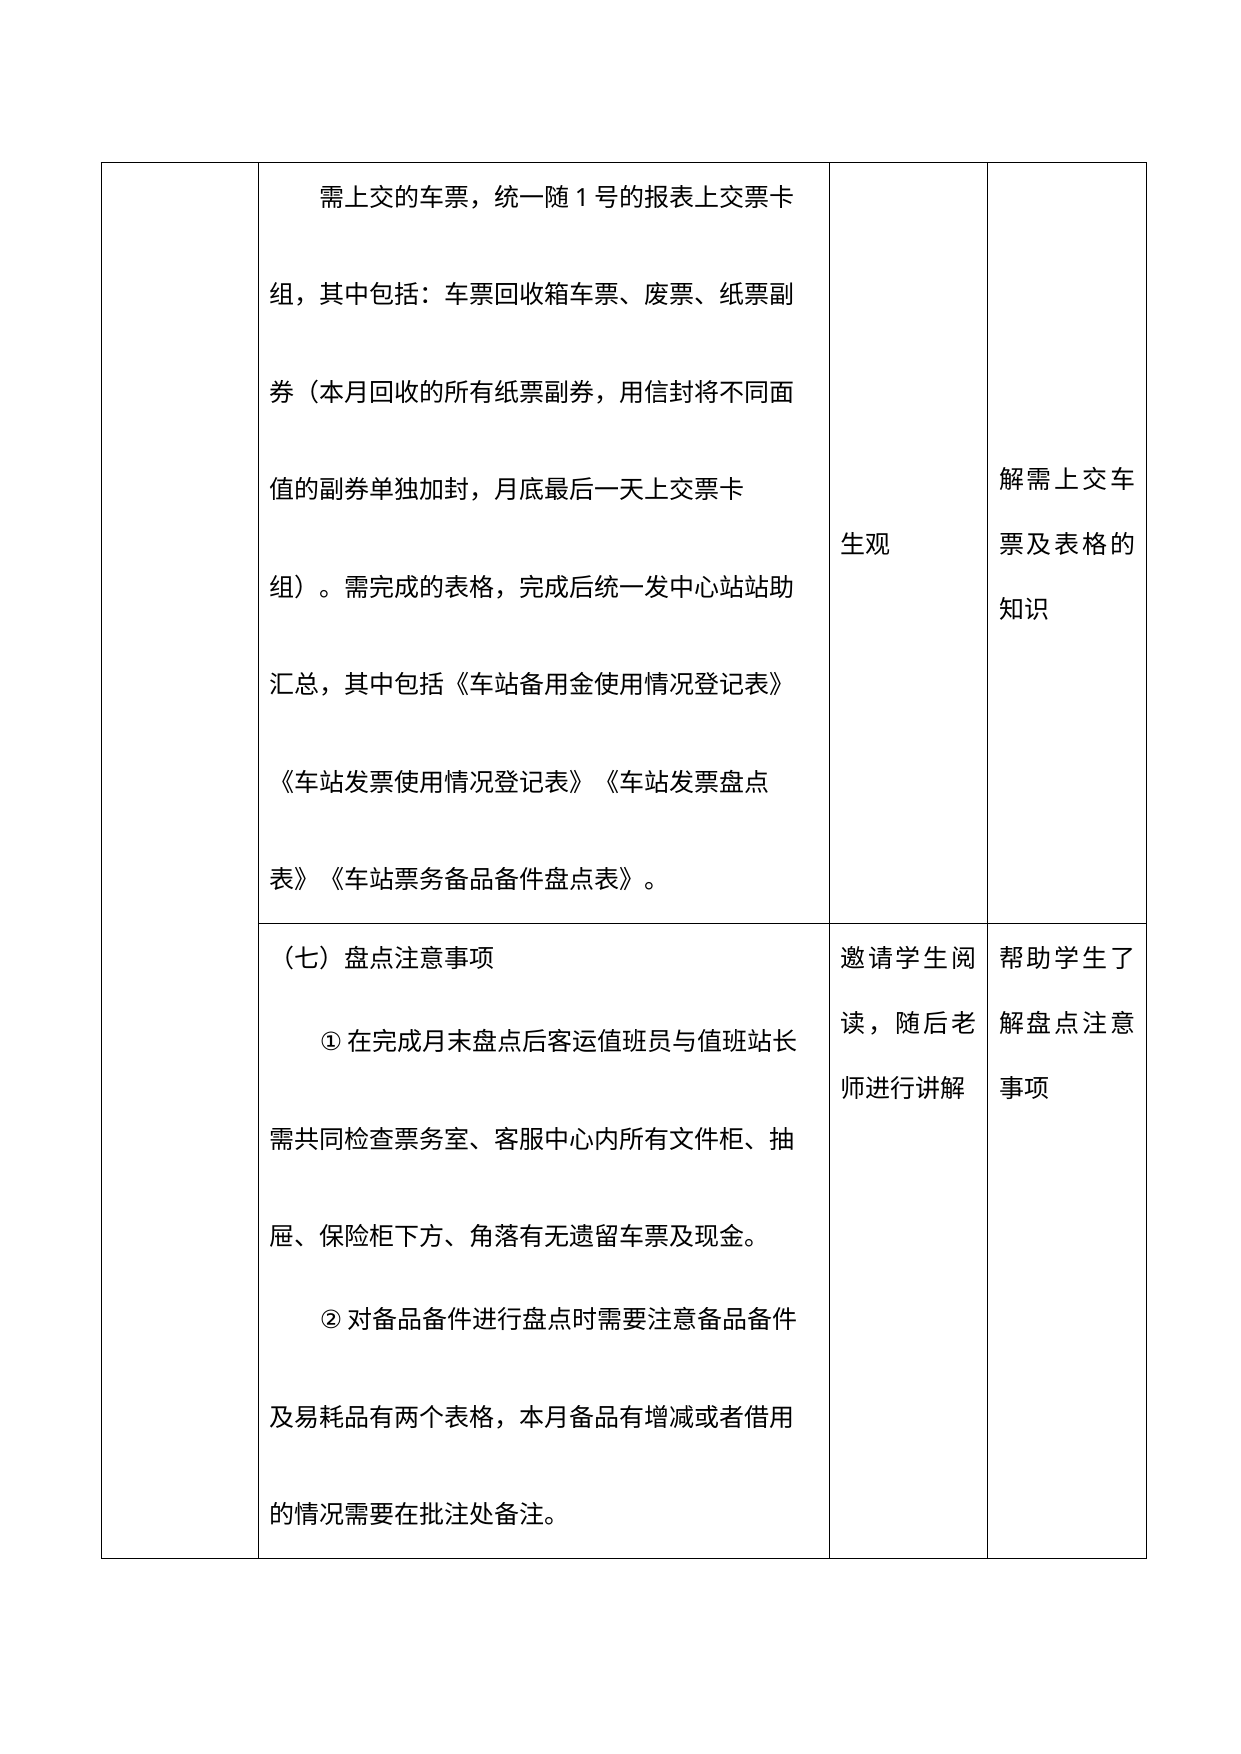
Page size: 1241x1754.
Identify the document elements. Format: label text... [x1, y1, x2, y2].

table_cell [259, 163, 829, 923]
table_cell 师讲解，学生观 [830, 163, 987, 923]
table_cell 帮助学生了解盘点注意事项 [988, 924, 1146, 1558]
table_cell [259, 924, 829, 1558]
table_cell 邀请学生阅读，随后老师进行讲解 [830, 924, 987, 1558]
table_cell 帮助学生了解需上交车票及表格的知识 [988, 163, 1146, 923]
